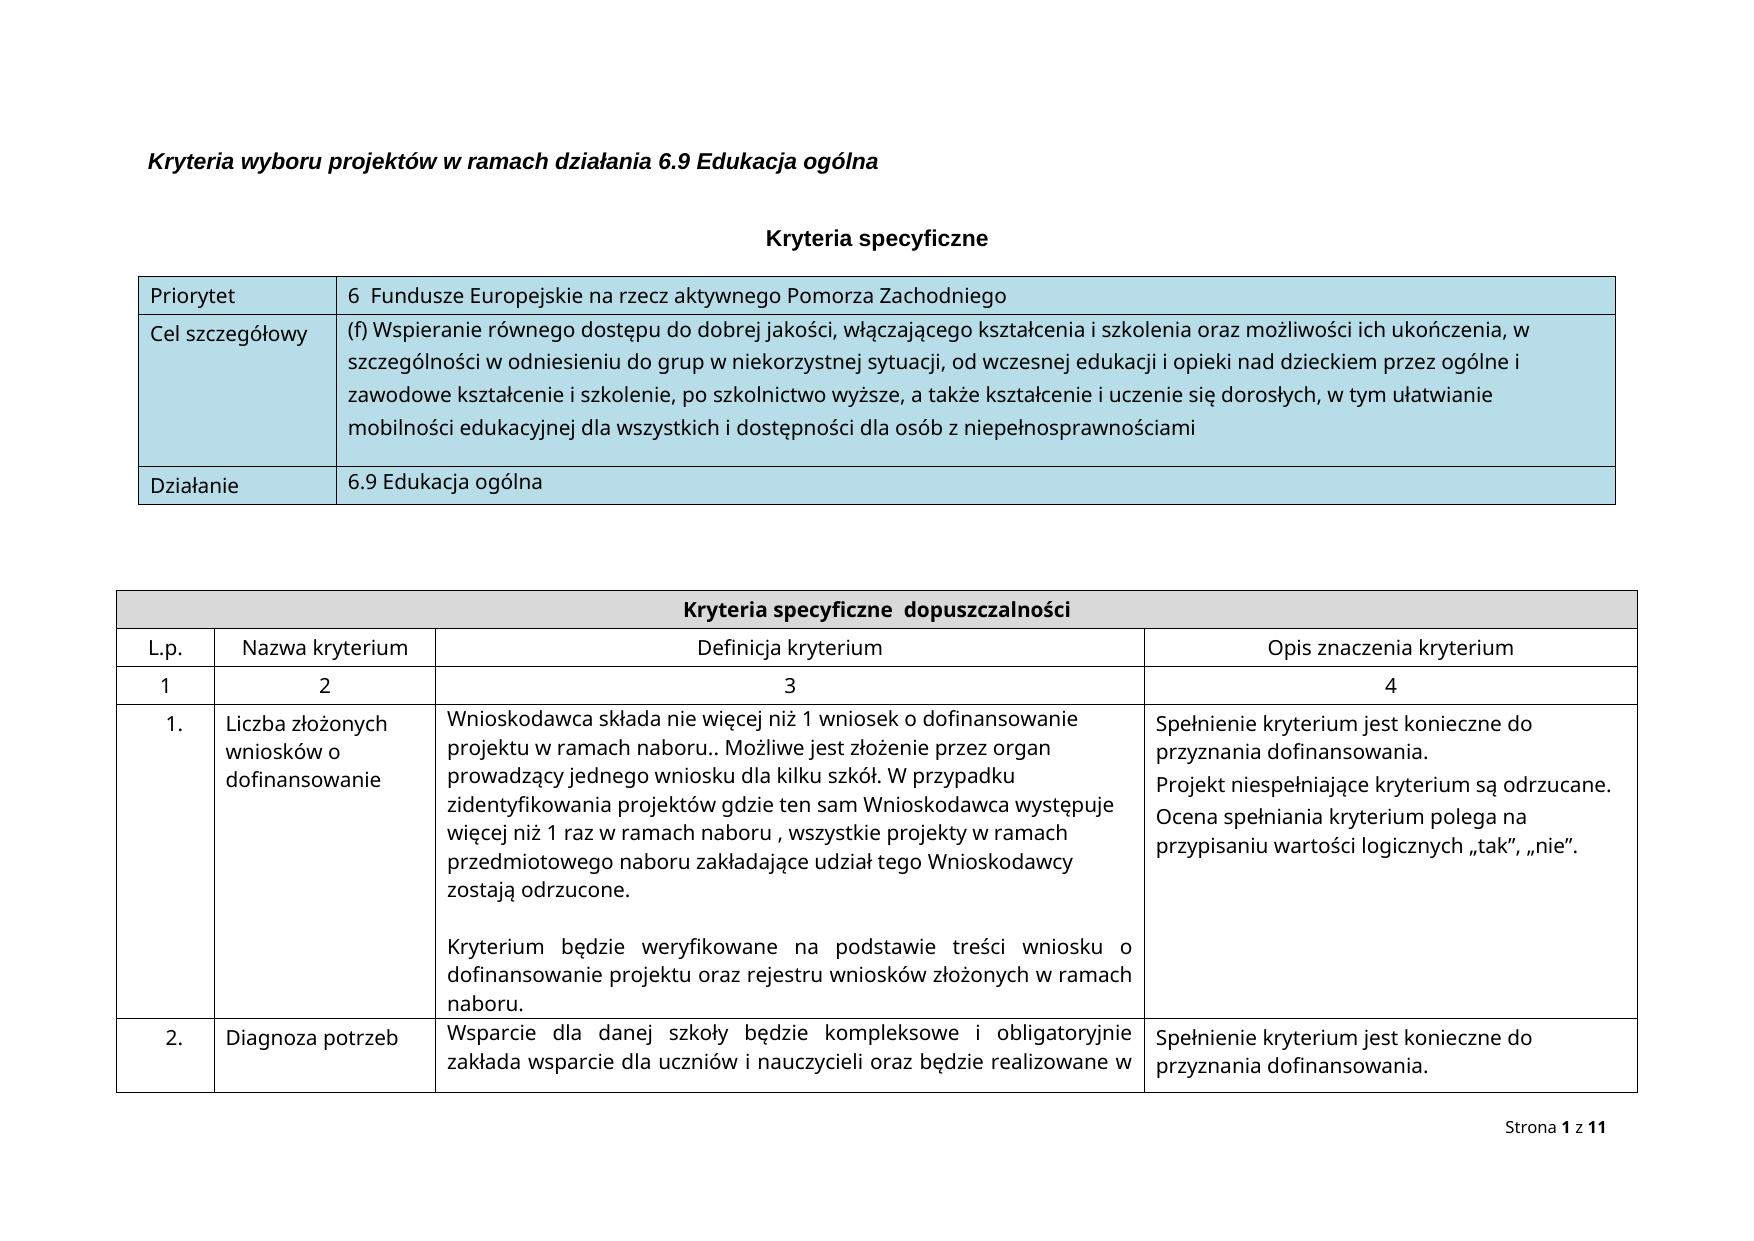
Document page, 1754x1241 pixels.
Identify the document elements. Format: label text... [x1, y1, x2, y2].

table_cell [1145, 1019, 1637, 1092]
table_header Priorytet [139, 277, 336, 314]
table_cell Wnioskodawca składa nie więcej niż 1 wniosek o dofinansowanie projektu w ramach naboru.. Możliwe jest złożenie przez organ prowadzący jednego wniosku dla kilku szkół. W przypadku zidentyfikowania projektów gdzie ten sam Wnioskodawca występuje więcej niż 1 raz w ramach naboru , wszystkie projekty w ramach przedmiotowego naboru zakładające udział tego Wnioskodawcy zostają odrzucone. Kryterium będzie weryfikowane na podstawie treści wniosku o dofinansowanie projektu oraz rejestru wniosków złożonych w ramach naboru. [436, 705, 1144, 1017]
table_cell Opis znaczenia kryterium [1145, 629, 1637, 666]
table_cell (f) Wspieranie równego dostępu do dobrej jakości, włączającego kształcenia i szkolenia oraz możliwości ich ukończenia, w szczególności w odniesieniu do grup w niekorzystnej sytuacji, od wczesnej edukacji i opieki nad dzieckiem przez ogólne i zawodowe kształcenie i szkolenie, po szkolnictwo wyższe, a także kształcenie i uczenie się dorosłych, w tym ułatwianie mobilności edukacyjnej dla wszystkich i dostępności dla osób z niepełnosprawnościami [337, 315, 1615, 466]
table_cell 6.9 Edukacja ogólna [337, 467, 1615, 504]
table_cell 3 [436, 667, 1144, 703]
table_cell Diagnoza potrzeb [215, 1019, 435, 1092]
table_header Kryteria specyficzne dopuszczalności [117, 591, 1637, 628]
text Kryteria specyficzne [148, 225, 1606, 251]
table_cell [117, 1019, 214, 1092]
text Kryteria wyboru projektów w ramach działania 6.9 Edukacja ogólna [148, 148, 1606, 174]
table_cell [436, 1019, 1144, 1092]
table_header 6 Fundusze Europejskie na rzecz aktywnego Pomorza Zachodniego [337, 277, 1615, 314]
table_cell Nazwa kryterium [215, 629, 435, 666]
table_cell 1 [117, 667, 214, 703]
table_cell 4 [1145, 667, 1637, 703]
table_cell 2 [215, 667, 435, 703]
table_cell L.p. [117, 629, 214, 666]
table_cell Cel szczegółowy [139, 315, 336, 466]
table_cell Liczba złożonych wniosków o dofinansowanie [215, 705, 435, 1017]
table_cell Definicja kryterium [436, 629, 1144, 666]
table_cell [117, 705, 214, 1017]
table_cell Działanie [139, 467, 336, 504]
